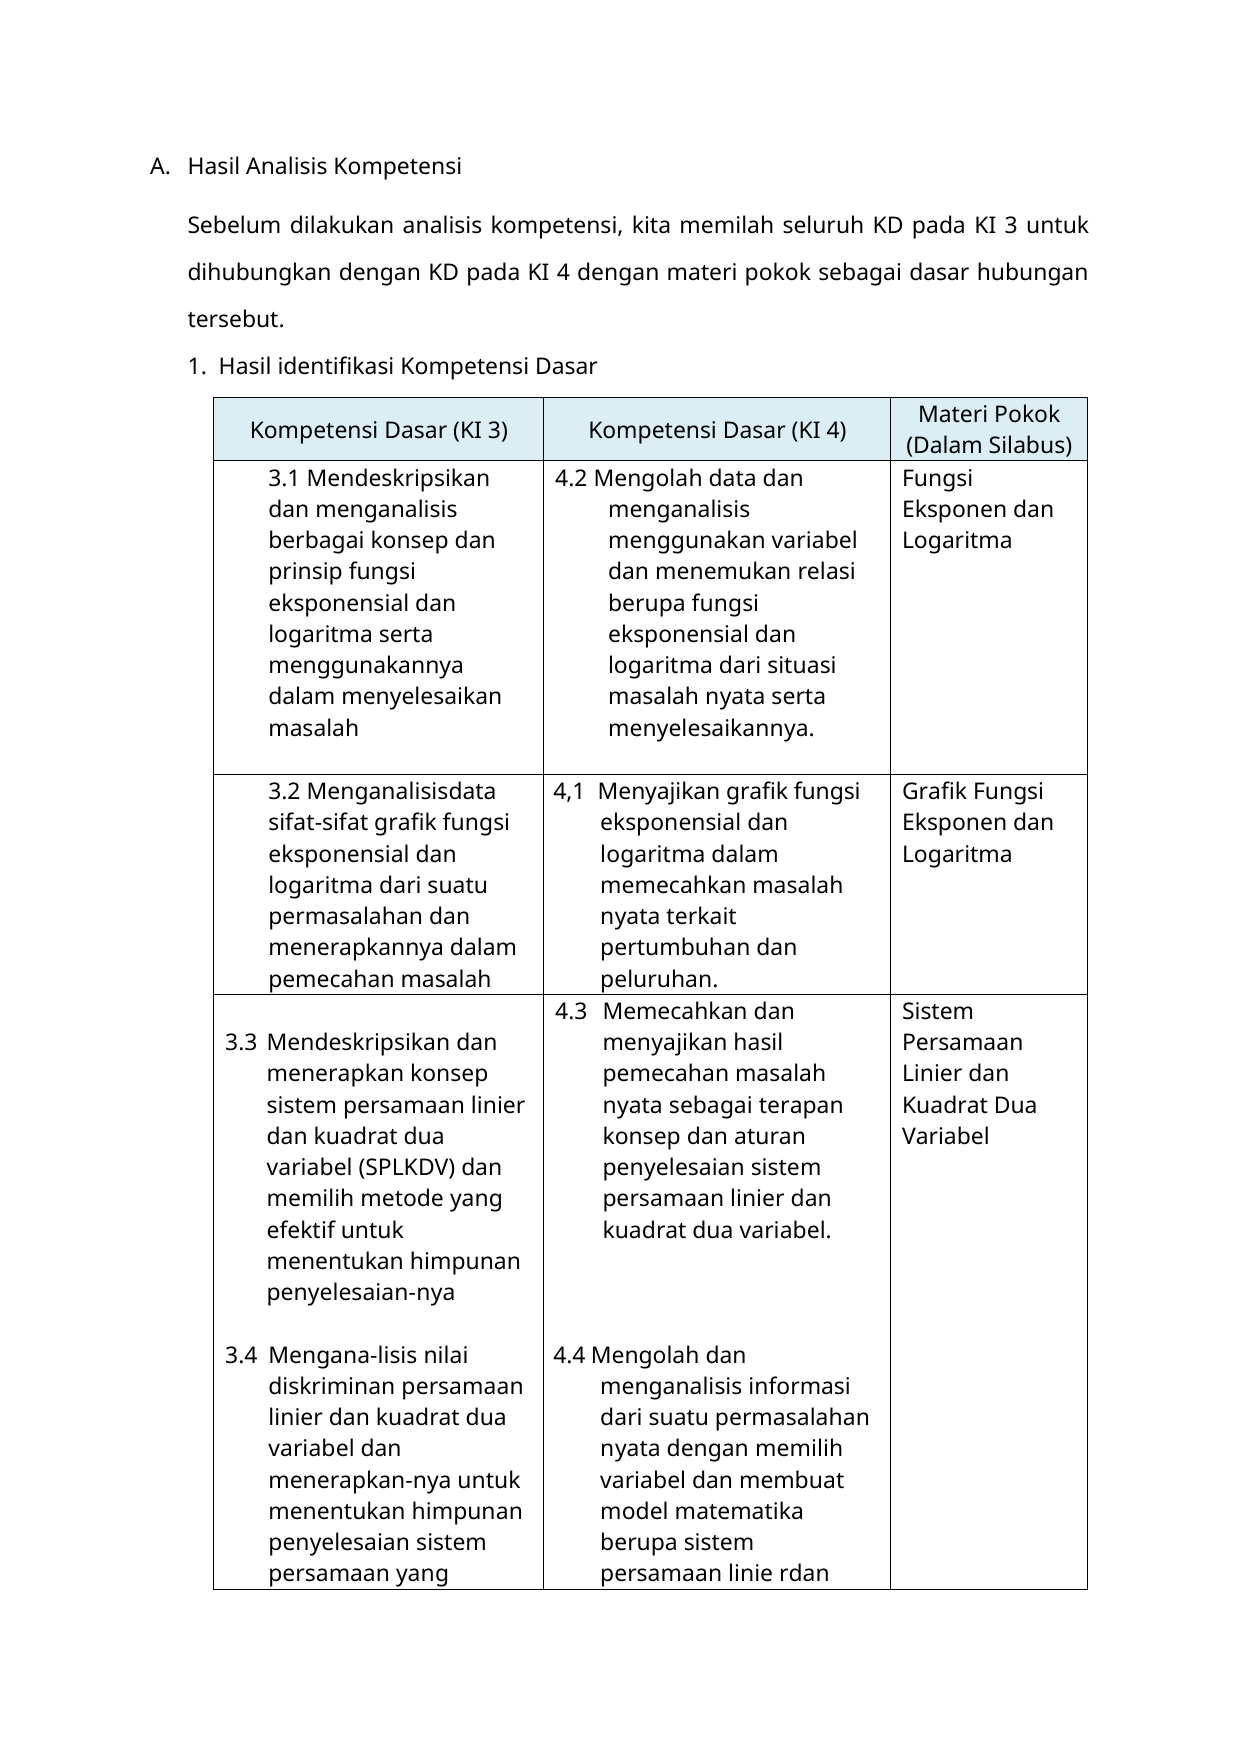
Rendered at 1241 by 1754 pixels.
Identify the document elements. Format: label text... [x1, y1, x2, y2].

table_header Kompetensi Dasar (KI 4) [544, 398, 890, 460]
list 1. Hasil identifikasi Kompetensi Dasar [187, 350, 1090, 381]
table_cell Fungsi Eksponen dan Logaritma [891, 461, 1087, 774]
table_header Kompetensi Dasar (KI 3) [214, 398, 543, 460]
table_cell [544, 995, 890, 1588]
list Sebelum dilakukan analisis kompetensi, kita memilah seluruh KD pada KI 3 untuk dihubungkan dengan KD pada KI 4 dengan materi pokok sebagai dasar hubungan tersebut. [187, 209, 1090, 334]
table_header Materi Pokok (Dalam Silabus) [891, 398, 1087, 460]
table_cell 4.2 Mengolah data dan menganalisis menggunakan variabel dan menemukan relasi berupa fungsi eksponensial dan logaritma dari situasi masalah nyata serta menyelesaikannya. [544, 461, 890, 774]
list Hasil Analisis Kompetensi [150, 150, 1090, 181]
table_cell 4,1 Menyajikan grafik fungsi eksponensial dan logaritma dalam memecahkan masalah nyata terkait pertumbuhan dan peluruhan. [544, 775, 890, 994]
table_cell Grafik Fungsi Eksponen dan Logaritma [891, 775, 1087, 994]
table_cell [891, 995, 1087, 1588]
table_cell 3.2 Menganalisisdata sifat-sifat grafik fungsi eksponensial dan logaritma dari suatu permasalahan dan menerapkannya dalam pemecahan masalah [214, 775, 543, 994]
table_cell 3.1 Mendeskripsikan dan menganalisis berbagai konsep dan prinsip fungsi eksponensial dan logaritma serta menggunakannya dalam menyelesaikan masalah [214, 461, 543, 774]
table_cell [214, 995, 543, 1588]
